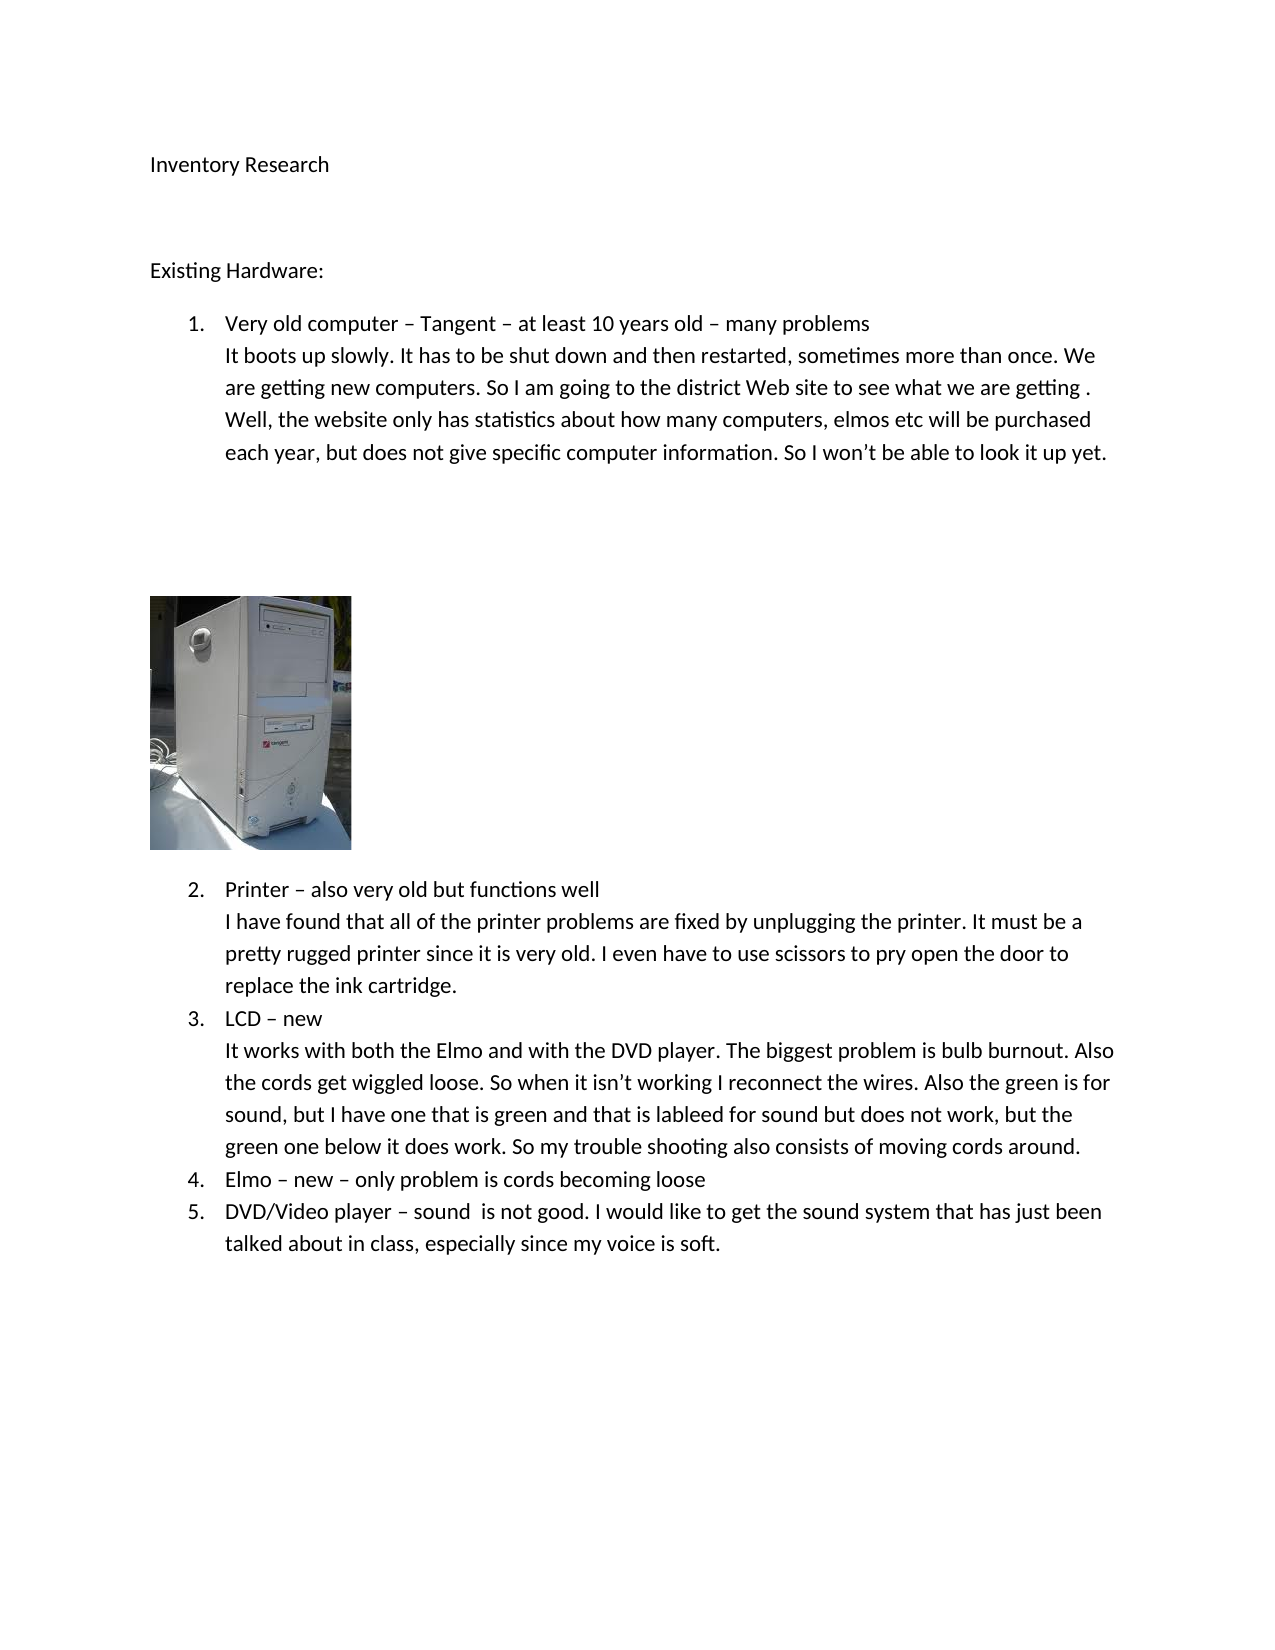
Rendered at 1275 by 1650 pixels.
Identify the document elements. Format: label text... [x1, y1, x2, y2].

list I have found that all of the printer problems are fixed by unplugging the printer. It must be a pretty rugged printer since it is very old. I even have to use scissors to pry open the door to replace the ink cartridge. [225, 907, 1125, 999]
list LCD – new [150, 1004, 1125, 1032]
list It boots up slowly. It has to be shut down and then restarted, sometimes more than once. We are getting new computers. So I am going to the district Web site to see what we are getting . Well, the website only has statistics about how many computers, elmos etc will be purchased each year, but does not give specific computer information. So I won’t be able to look it up yet. [225, 341, 1125, 466]
list Very old computer – Tangent – at least 10 years old – many problems [150, 309, 1125, 337]
picture [150, 596, 352, 850]
list DVD/Video player – sound is not good. I would like to get the sound system that has just been talked about in class, especially since my voice is soft. [187, 1197, 1125, 1257]
list Elmo – new – only problem is cords becoming loose [150, 1165, 1125, 1193]
list It works with both the Elmo and with the DVD player. The biggest problem is bulb burnout. Also the cords get wiggled loose. So when it isn’t working I reconnect the wires. Also the green is for sound, but I have one that is green and that is lableed for sound but does not work, but the green one below it does work. So my trouble shooting also consists of moving cords around. [225, 1036, 1125, 1161]
text Inventory Research [150, 150, 1125, 178]
text Existing Hardware: [150, 256, 1125, 284]
list Printer – also very old but functions well [150, 875, 1125, 903]
